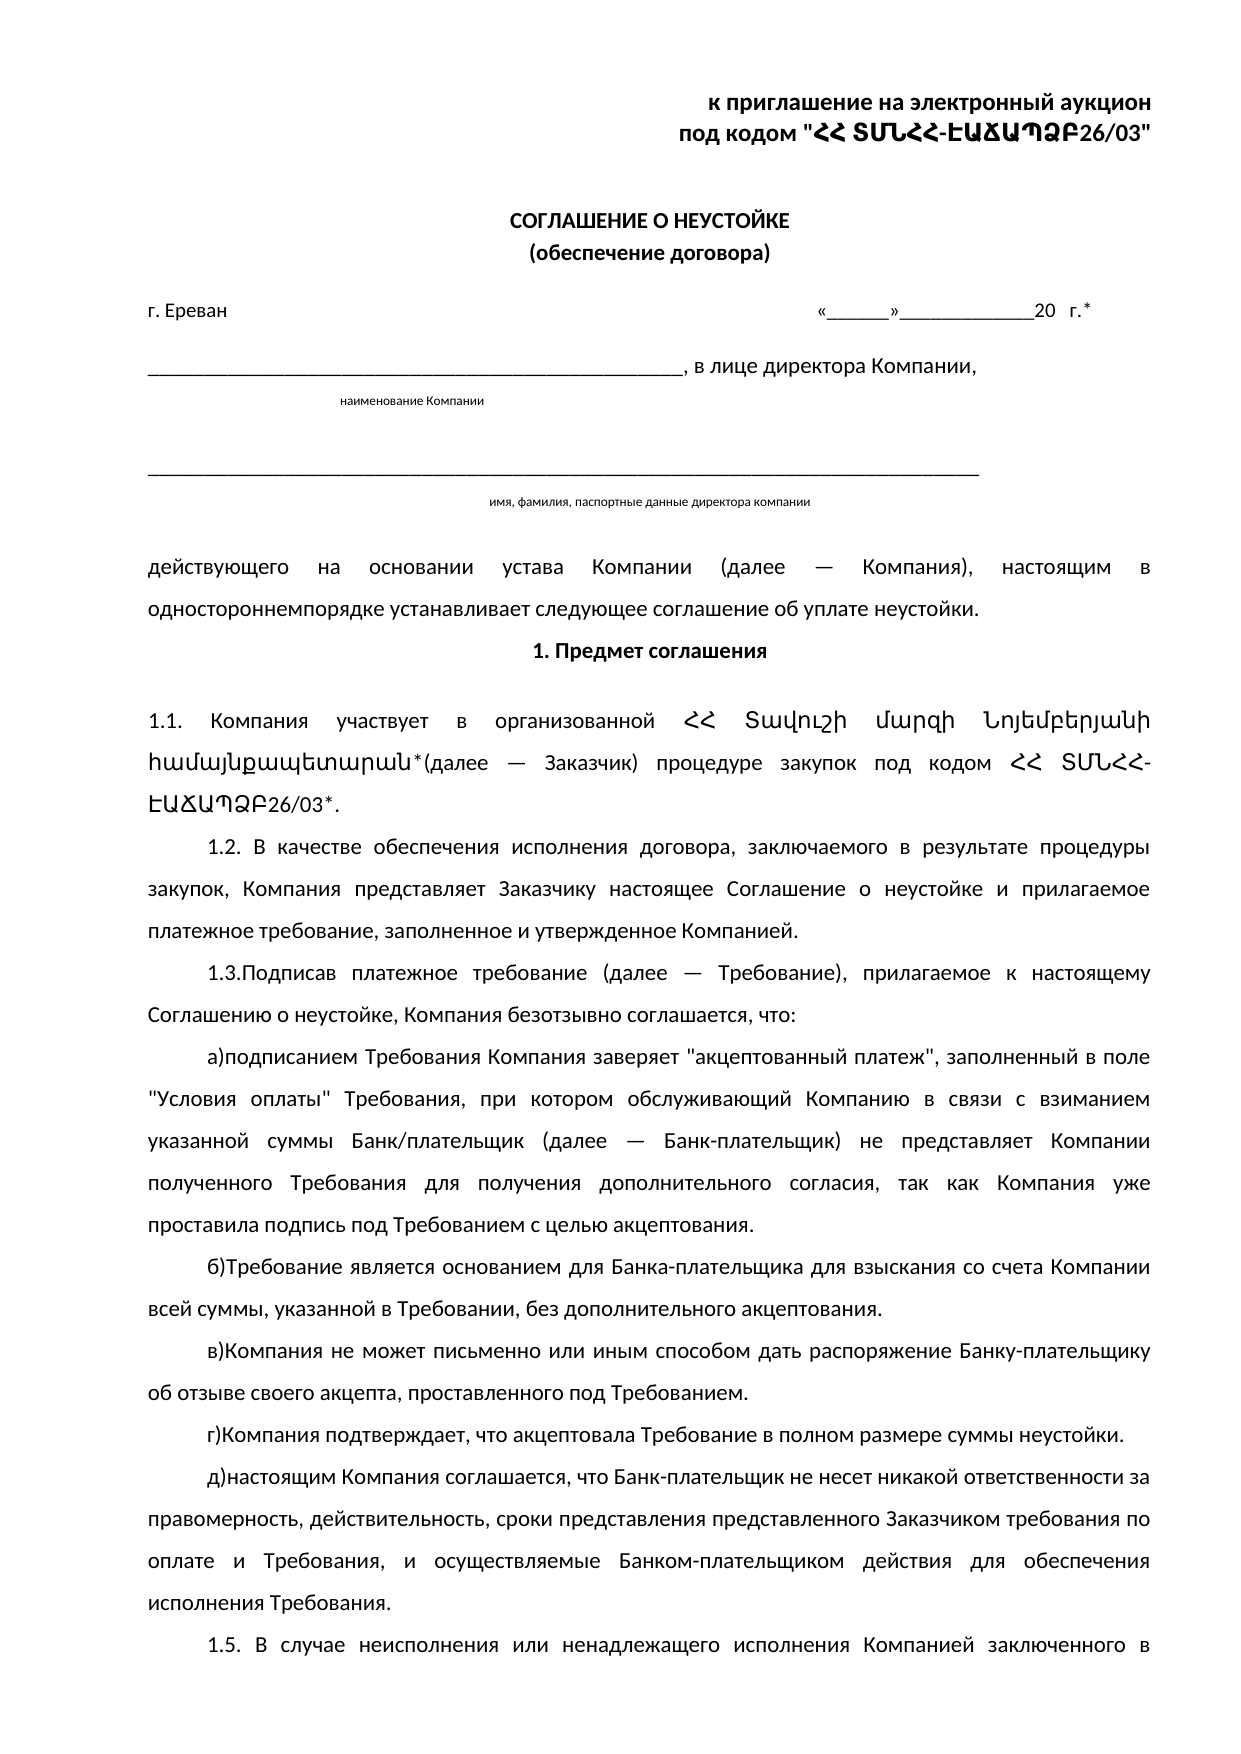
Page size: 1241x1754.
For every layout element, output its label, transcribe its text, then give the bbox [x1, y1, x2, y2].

text 1. Предмет соглашения [148, 636, 1152, 664]
text г)Компания подтверждает, что акцептовала Требование в полном размере суммы неустойки. [148, 1420, 1152, 1448]
text 1.2. В качестве обеспечения исполнения договора, заключаемого в результате процедуры закупок, Компания представляет Заказчику настоящее Соглашение о неустойке и прилагаемое платежное требование, заполненное и утвержденное Компанией. [148, 832, 1152, 944]
text _________________________________________________________________________ [148, 452, 1152, 480]
text _______________________________________________, в лице директора Компании, [148, 351, 1152, 379]
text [148, 1630, 1152, 1658]
table_header г. Ереван [136, 297, 635, 351]
text к приглашение на электронный аукцион [177, 86, 1152, 117]
text а)подписанием Требования Компания заверяет "акцептованный платеж", заполненный в поле "Условия оплаты" Требования, при котором обслуживающий Компанию в связи с взиманием указанной суммы Банк/плательщик (далее — Банк-плательщик) не представляет Компании полученного Требования для получения дополнительного согласия, так как Компания уже проставила подпись под Требованием с целью акцептования. [148, 1042, 1152, 1238]
text 1.1. Компания участвует в организованной ՀՀ Տավուշի մարզի Նոյեմբերյանի համայնքապետարան*(далее — Заказчик) процедуре закупок под кодом ՀՀ ՏՄՆՀՀ-ԷԱՃԱՊՁԲ26/03*. [148, 706, 1152, 818]
text б)Требование является основанием для Банка-плательщика для взыскания со счета Компании всей суммы, указанной в Требовании, без дополнительного акцептования. [148, 1252, 1152, 1322]
text (обеспечение договора) [148, 238, 1152, 266]
text 1.3.Подписав платежное требование (далее — Требование), прилагаемое к настоящему Соглашению о неустойке, Компания безотзывно соглашается, что: [148, 958, 1152, 1028]
text СОГЛАШЕНИЕ О НЕУСТОЙКЕ [148, 206, 1152, 234]
table_header «______»_____________20 г.* [635, 297, 1104, 351]
text имя, фамилия, паспортные данные директора компании [148, 494, 1152, 522]
text в)Компания не может письменно или иным способом дать распоряжение Банку-плательщику об отзыве своего акцепта, проставленного под Требованием. [148, 1336, 1152, 1406]
text д)настоящим Компания соглашается, что Банк-плательщик не несет никакой ответственности за правомерность, действительность, сроки представления представленного Заказчиком требования по оплате и Требования, и осуществляемые Банком-плательщиком действия для обеспечения исполнения Требования. [148, 1462, 1152, 1616]
text действующего на основании устава Компании (далее — Компания), настоящим в одностороннемпорядке устанавливает следующее соглашение об уплате неустойки. [148, 552, 1152, 622]
text под кодом "ՀՀ ՏՄՆՀՀ-ԷԱՃԱՊՁԲ26/03" [148, 117, 1152, 147]
text наименование Компании [340, 393, 1152, 421]
